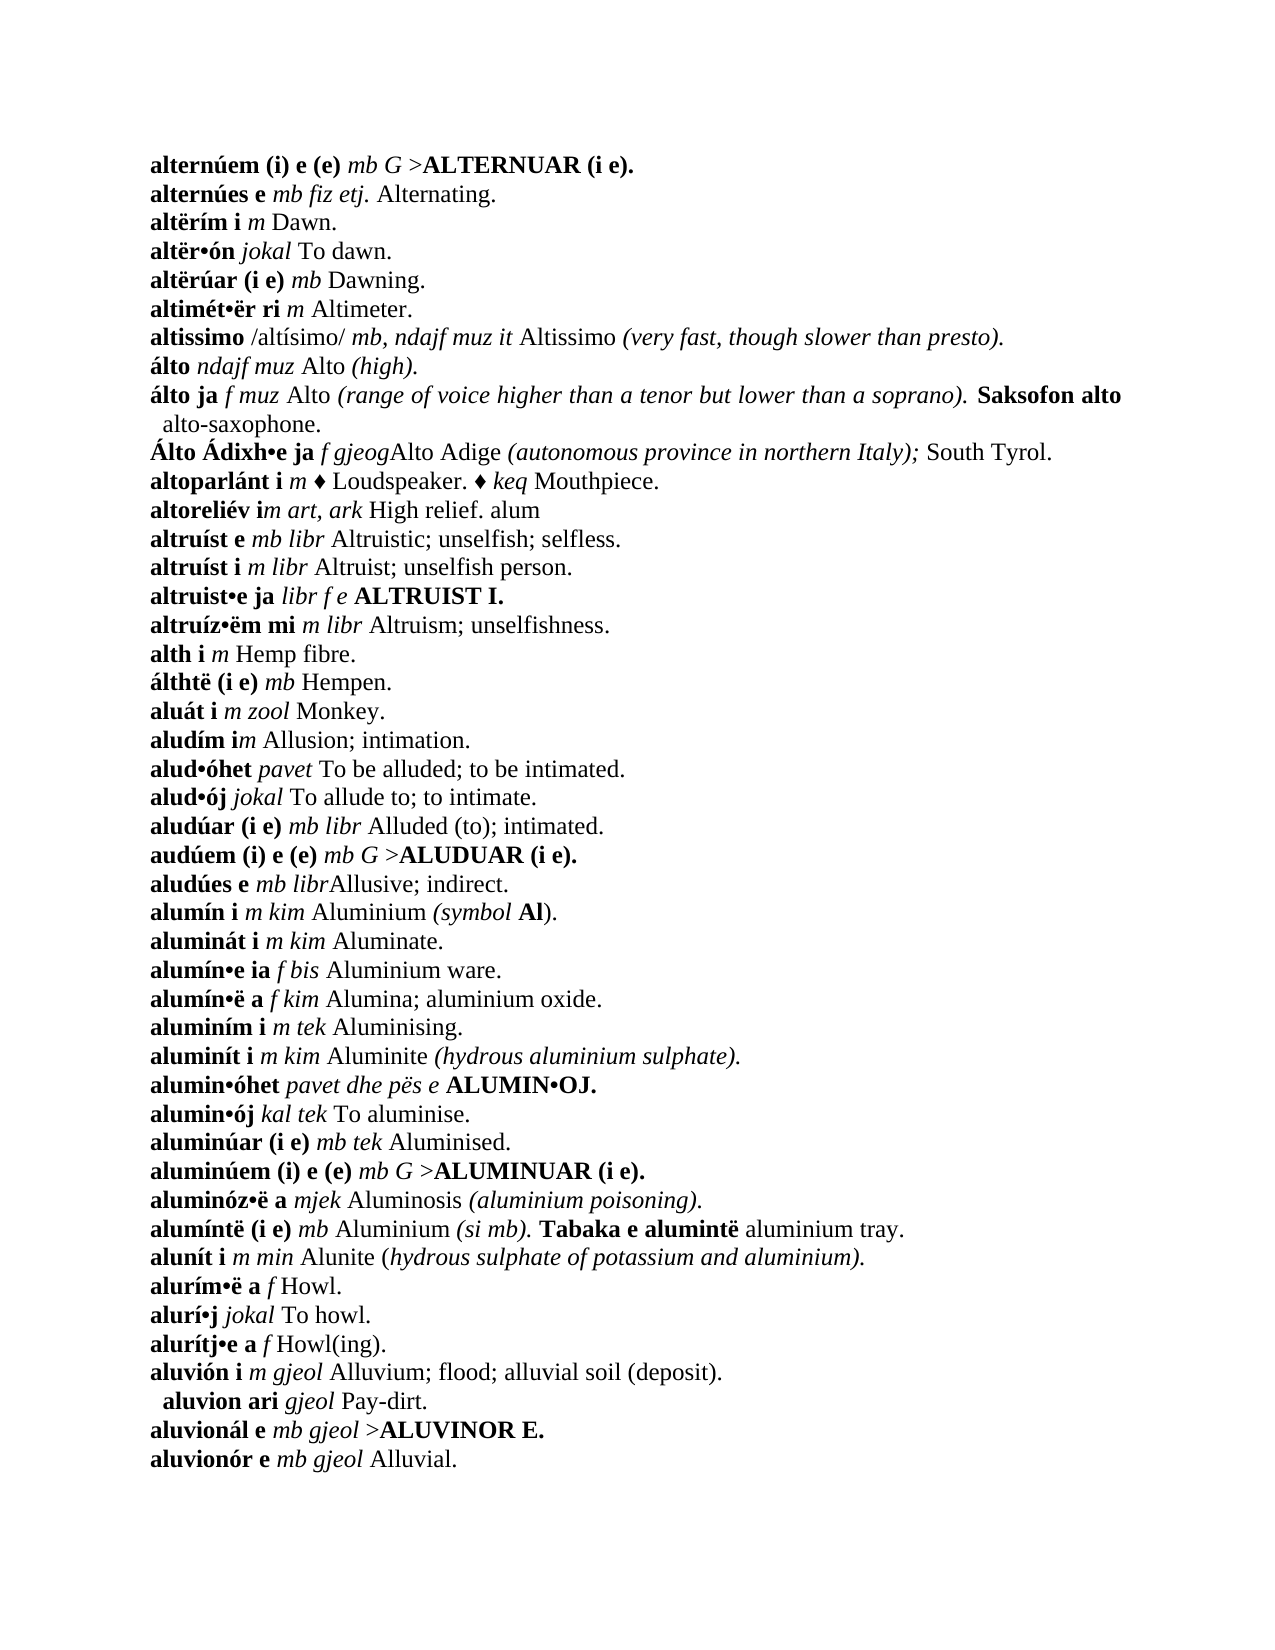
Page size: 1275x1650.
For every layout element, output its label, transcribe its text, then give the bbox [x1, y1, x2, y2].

text alternúem (i) e (e) mb G >ALTERNUAR (i e). [150, 150, 1122, 179]
text alth i m Hemp fibre. [150, 639, 1122, 667]
text Álto Ádixh•e ja f gjeogAlto Adige (autonomous province in northern Italy); South Tyrol. [150, 437, 1122, 466]
text alumín i m kim Aluminium (symbol Al). [150, 897, 1122, 926]
text alternúes e mb fiz etj. Alternating. [150, 179, 1122, 207]
text álto ja f muz Alto (range of voice higher than a tenor but lower than a soprano). Saksofon alto alto-saxophone. [150, 380, 1122, 437]
text alumin•óhet pavet dhe pës e ALUMIN•OJ. [150, 1070, 1122, 1099]
text aluvionór e mb gjeol Alluvial. [150, 1444, 1122, 1472]
text altoparlánt i m ♦ Loudspeaker. ♦ keq Mouthpiece. [150, 466, 1122, 495]
text aluminúar (i e) mb tek Aluminised. [150, 1127, 1122, 1156]
text alumín•e ia f bis Aluminium ware. [150, 955, 1122, 984]
text aluminím i m tek Aluminising. [150, 1012, 1122, 1041]
text altoreliév im art, ark High relief. alum [150, 495, 1122, 524]
text álthtë (i e) mb Hempen. [150, 667, 1122, 696]
text alunít i m min Alunite (hydrous sulphate of potassium and aluminium). [150, 1242, 1122, 1271]
text aluminít i m kim Aluminite (hydrous aluminium sulphate). [150, 1041, 1122, 1070]
text aluminóz•ë a mjek Aluminosis (aluminium poisoning). [150, 1185, 1122, 1214]
text altruíst e mb libr Altruistic; unselfish; selfless. [150, 524, 1122, 552]
text aluvión i m gjeol Alluvium; flood; alluvial soil (deposit). [150, 1357, 1122, 1386]
text altërúar (i e) mb Dawning. [150, 265, 1122, 294]
text audúem (i) e (e) mb G >ALUDUAR (i e). [150, 840, 1122, 869]
text aluvion ari gjeol Pay-dirt. [150, 1386, 1122, 1415]
text aluát i m zool Monkey. [150, 696, 1122, 725]
text aludím im Allusion; intimation. [150, 725, 1122, 754]
text alurím•ë a f Howl. [150, 1271, 1122, 1300]
text aluminúem (i) e (e) mb G >ALUMINUAR (i e). [150, 1156, 1122, 1185]
text alumíntë (i e) mb Aluminium (si mb). Tabaka e alumintë aluminium tray. [150, 1214, 1122, 1242]
text aludúar (i e) mb libr Alluded (to); intimated. [150, 811, 1122, 840]
text altruíst i m libr Altruist; unselfish person. [150, 552, 1122, 581]
text alud•óhet pavet To be alluded; to be intimated. [150, 754, 1122, 782]
text alurí•j jokal To howl. [150, 1300, 1122, 1329]
text álto ndajf muz Alto (high). [150, 351, 1122, 380]
text aluminát i m kim Aluminate. [150, 926, 1122, 955]
text aludúes e mb librAllusive; indirect. [150, 869, 1122, 897]
text alud•ój jokal To allude to; to intimate. [150, 782, 1122, 811]
text altruíz•ëm mi m libr Altruism; unselfishness. [150, 610, 1122, 639]
text alurítj•e a f Howl(ing). [150, 1329, 1122, 1357]
text aluvionál e mb gjeol >ALUVINOR E. [150, 1415, 1122, 1444]
text altruist•e ja libr f e ALTRUIST I. [150, 581, 1122, 610]
text altimét•ër ri m Altimeter. [150, 294, 1122, 322]
text alumín•ë a f kim Alumina; aluminium oxide. [150, 984, 1122, 1012]
text altissimo /altísimo/ mb, ndajf muz it Altissimo (very fast, though slower than presto). [150, 322, 1122, 351]
text altërím i m Dawn. [150, 207, 1122, 236]
text altër•ón jokal To dawn. [150, 236, 1122, 265]
text alumin•ój kal tek To aluminise. [150, 1099, 1122, 1127]
